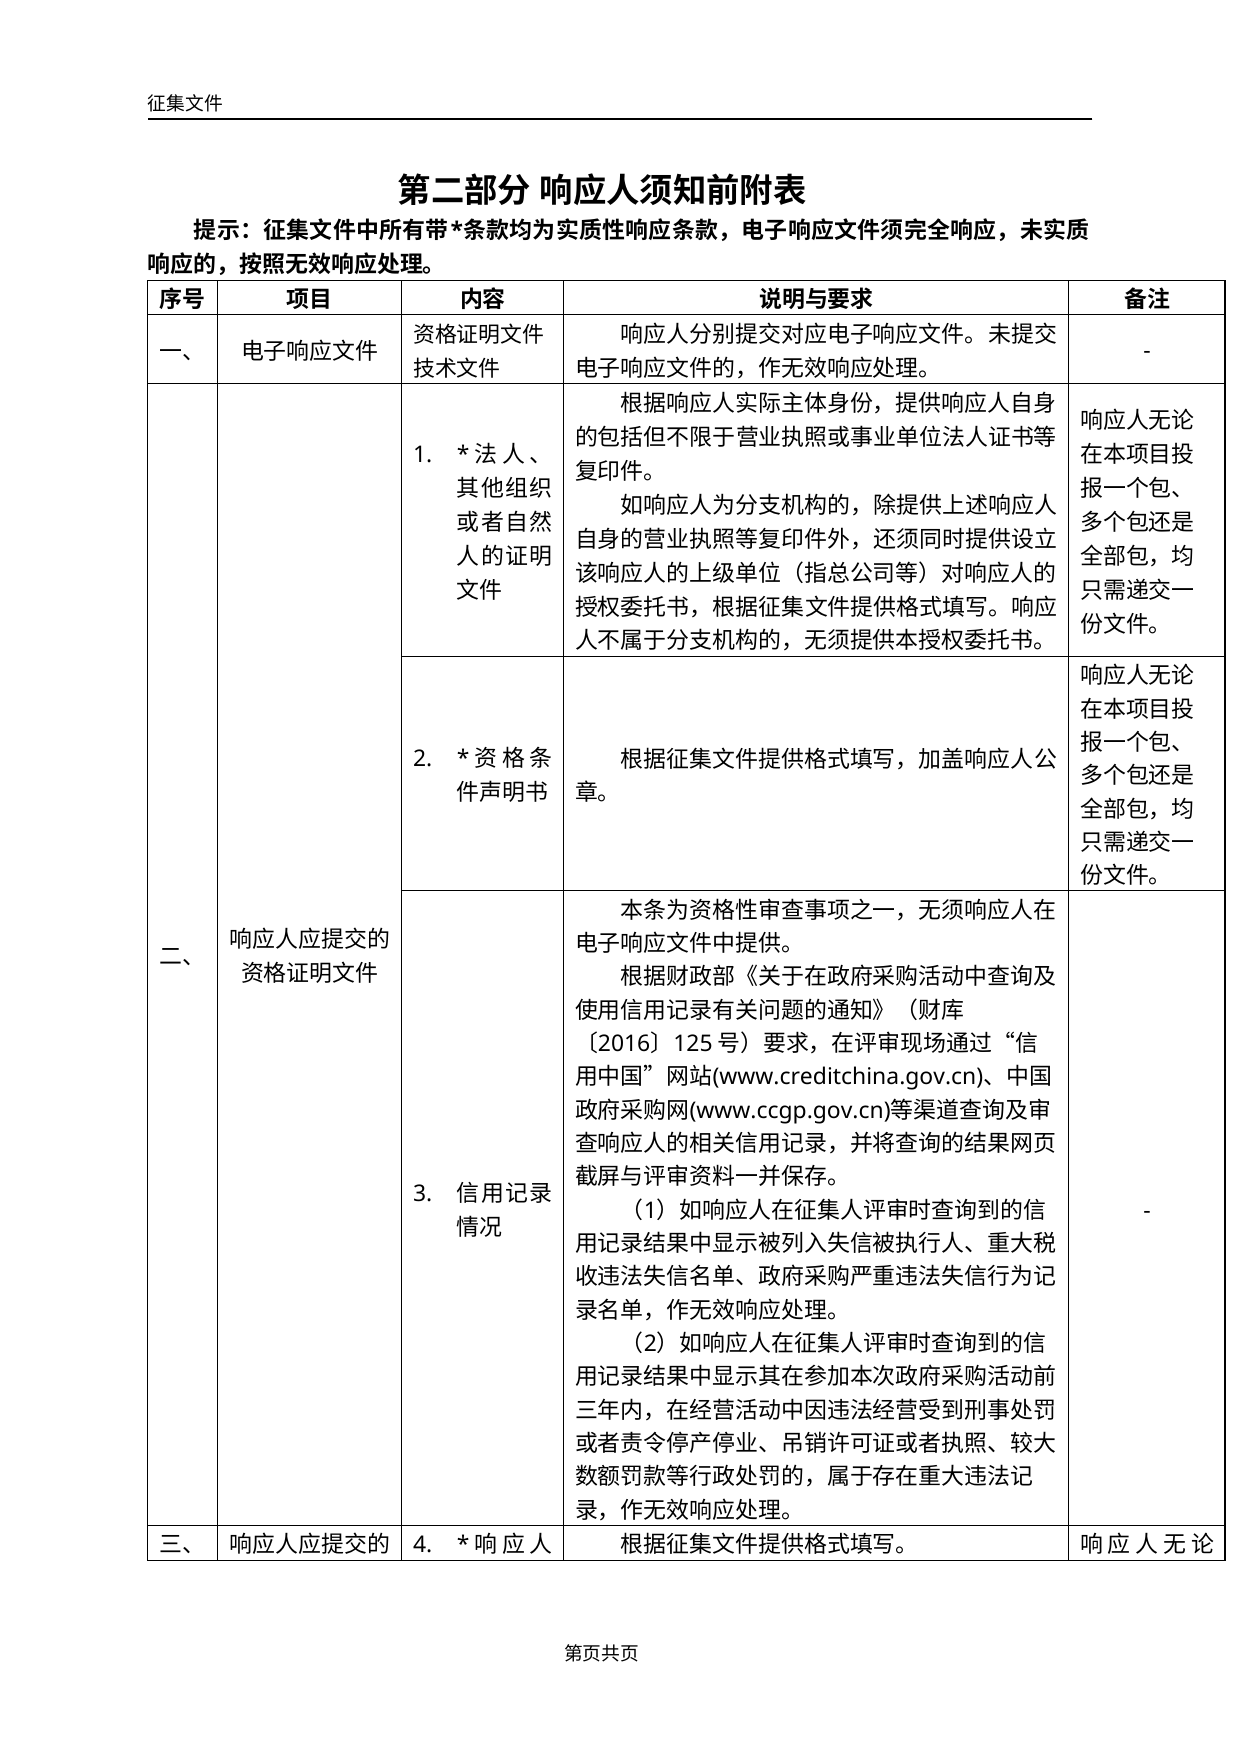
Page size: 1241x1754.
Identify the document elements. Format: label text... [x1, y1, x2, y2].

table_cell 响应人无论在本项目投报一个包、多个包还是全部包，均只需递交一份文件。 [1069, 384, 1224, 656]
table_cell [1069, 1526, 1224, 1560]
table_cell 响应人应提交的资格证明文件 [218, 384, 401, 1525]
list 提示：征集文件中所有带*条款均为实质性响应条款，电子响应文件须完全响应，未实质响应的，按照无效响应处理。 [148, 212, 1092, 280]
table_header 内容 [402, 281, 563, 314]
table_cell 信用记录情况 [402, 891, 563, 1525]
table_cell - [1069, 891, 1224, 1525]
table_cell 响应人无论在本项目投报一个包、多个包还是全部包，均只需递交一份文件。 [1069, 657, 1224, 890]
table_cell 响应人分别提交对应电子响应文件。未提交电子响应文件的，作无效响应处理。 [564, 315, 1068, 383]
table_header 备注 [1069, 281, 1224, 314]
table_cell [148, 1526, 217, 1560]
table_header 说明与要求 [564, 281, 1068, 314]
table_cell *响应人授权资质文件 [402, 1526, 563, 1560]
table_cell [148, 384, 217, 1525]
table_cell *资格条件声明书 [402, 657, 563, 890]
table_cell 根据征集文件提供格式填写，加盖响应人公章。 [564, 657, 1068, 890]
text 响应人须知前附表 [148, 164, 1092, 212]
table_cell 响应人应提交的技术文件 [218, 1526, 401, 1560]
table_cell *法人、其他组织或者自然人的证明文件 [402, 384, 563, 656]
table_header 项目 [218, 281, 401, 314]
table_cell - [1069, 315, 1224, 383]
table_cell [148, 315, 217, 383]
table_cell 电子响应文件 [218, 315, 401, 383]
table_cell 资格证明文件 技术文件 [402, 315, 563, 383]
table_cell 根据响应人实际主体身份，提供响应人自身的包括但不限于营业执照或事业单位法人证书等复印件。 如响应人为分支机构的，除提供上述响应人自身的营业执照等复印件外，还须同时提供设立该响应人的上级单位（指总公司等）对响应人的授权委托书，根据征集文件提供格式填写。响应人不属于分支机构的，无须提供本授权委托书。 [564, 384, 1068, 656]
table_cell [564, 1526, 1068, 1560]
table_header 序号 [148, 281, 217, 314]
table_cell 本条为资格性审查事项之一，无须响应人在电子响应文件中提供。 根据财政部《关于在政府采购活动中查询及使用信用记录有关问题的通知》（财库〔2016〕125号）要求，在评审现场通过“信用中国”网站(www.creditchina.gov.cn)、中国政府采购网(www.ccgp.gov.cn)等渠道查询及审查响应人的相关信用记录，并将查询的结果网页截屏与评审资料一并保存。 （1）如响应人在征集人评审时查询到的信用记录结果中显示被列入失信被执行人、重大税收违法失信名单、政府采购严重违法失信行为记录名单，作无效响应处理。 （2）如响应人在征集人评审时查询到的信用记录结果中显示其在参加本次政府采购活动前三年内，在经营活动中因违法经营受到刑事处罚或者责令停产停业、吊销许可证或者执照、较大数额罚款等行政处罚的，属于存在重大违法记录，作无效响应处理。 [564, 891, 1068, 1525]
